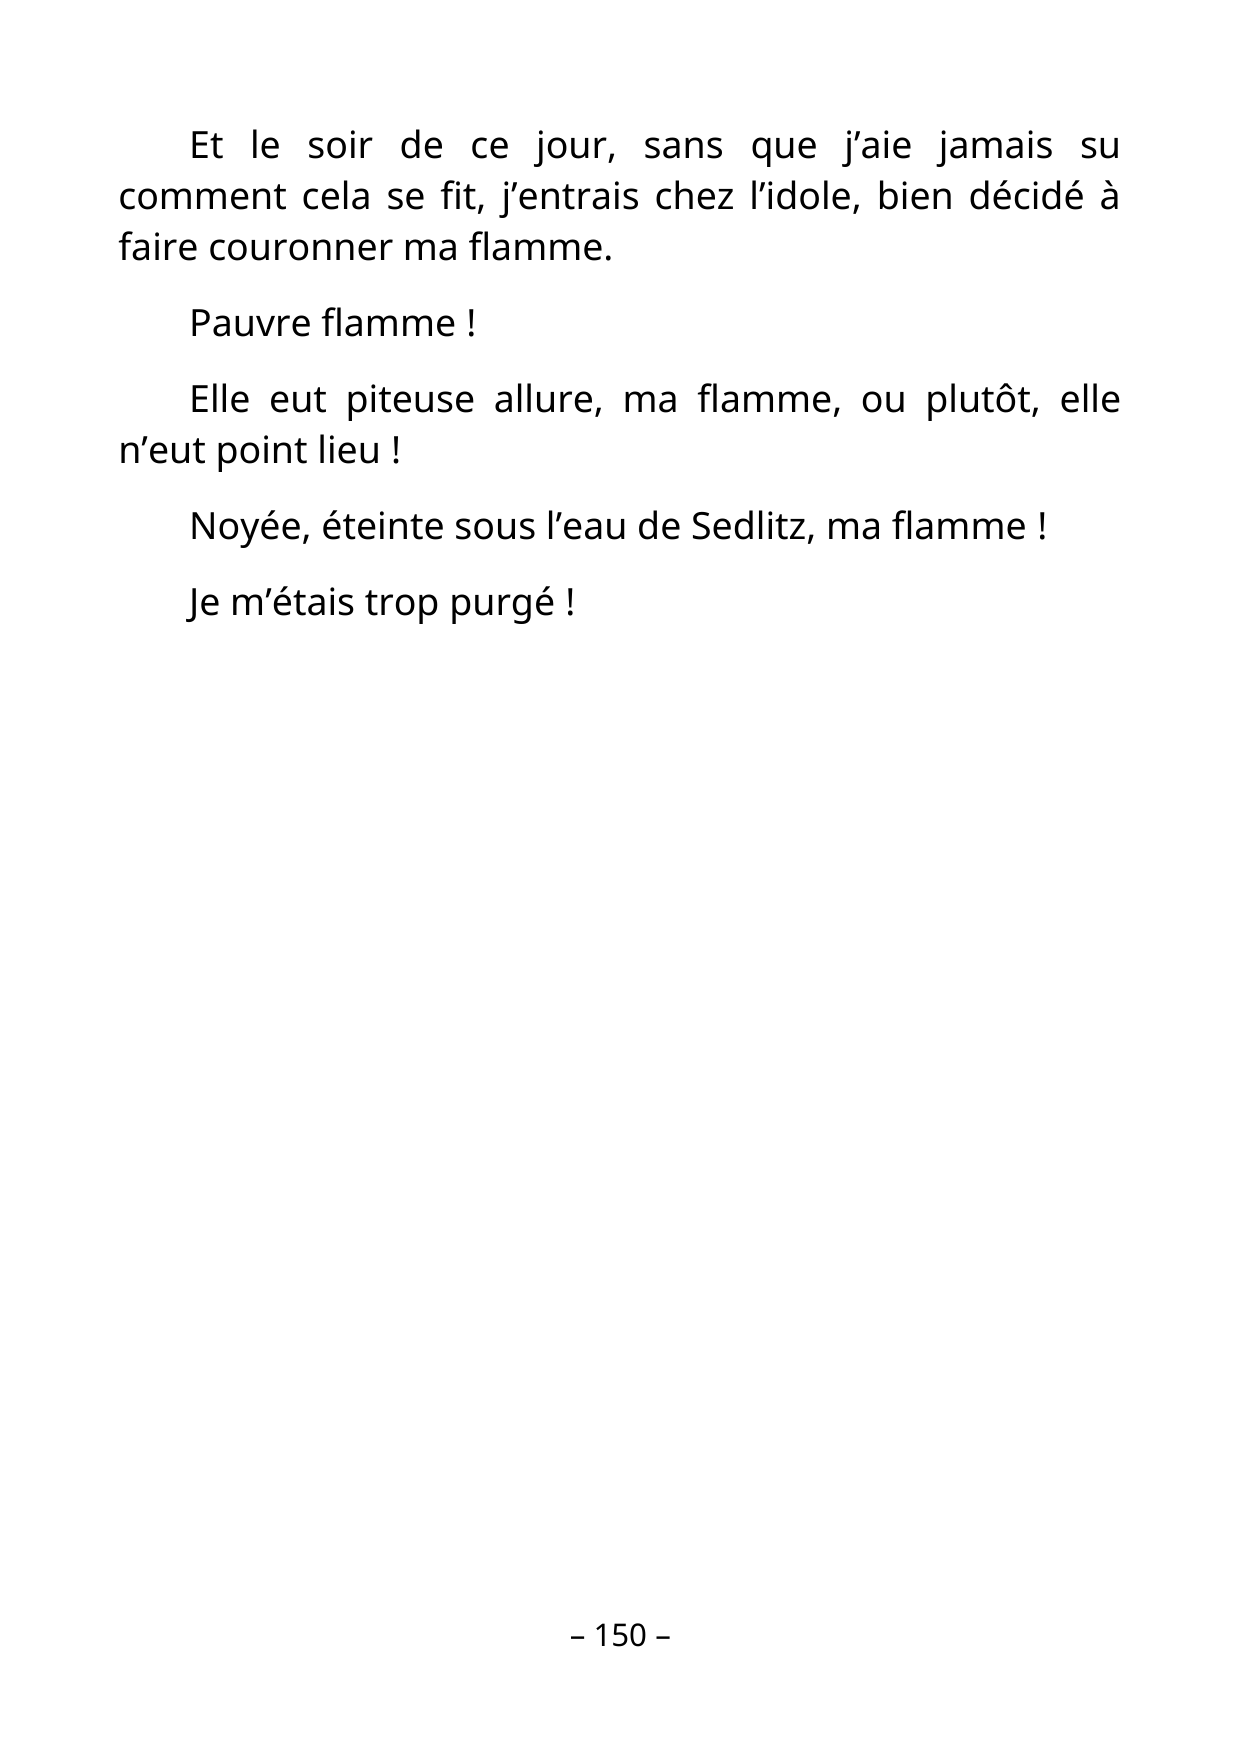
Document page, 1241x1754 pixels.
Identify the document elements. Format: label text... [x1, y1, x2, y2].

text Pauvre flamme ! [118, 296, 1122, 347]
text Noyée, éteinte sous l’eau de Sedlitz, ma flamme ! [118, 499, 1122, 550]
text Et le soir de ce jour, sans que j’aie jamais su comment cela se fit, j’entrais chez l’idole, bien décidé à faire couronner ma flamme. [118, 118, 1122, 271]
text Elle eut piteuse allure, ma flamme, ou plutôt, elle n’eut point lieu ! [118, 372, 1122, 474]
text Je m’étais trop purgé ! [118, 575, 1122, 626]
